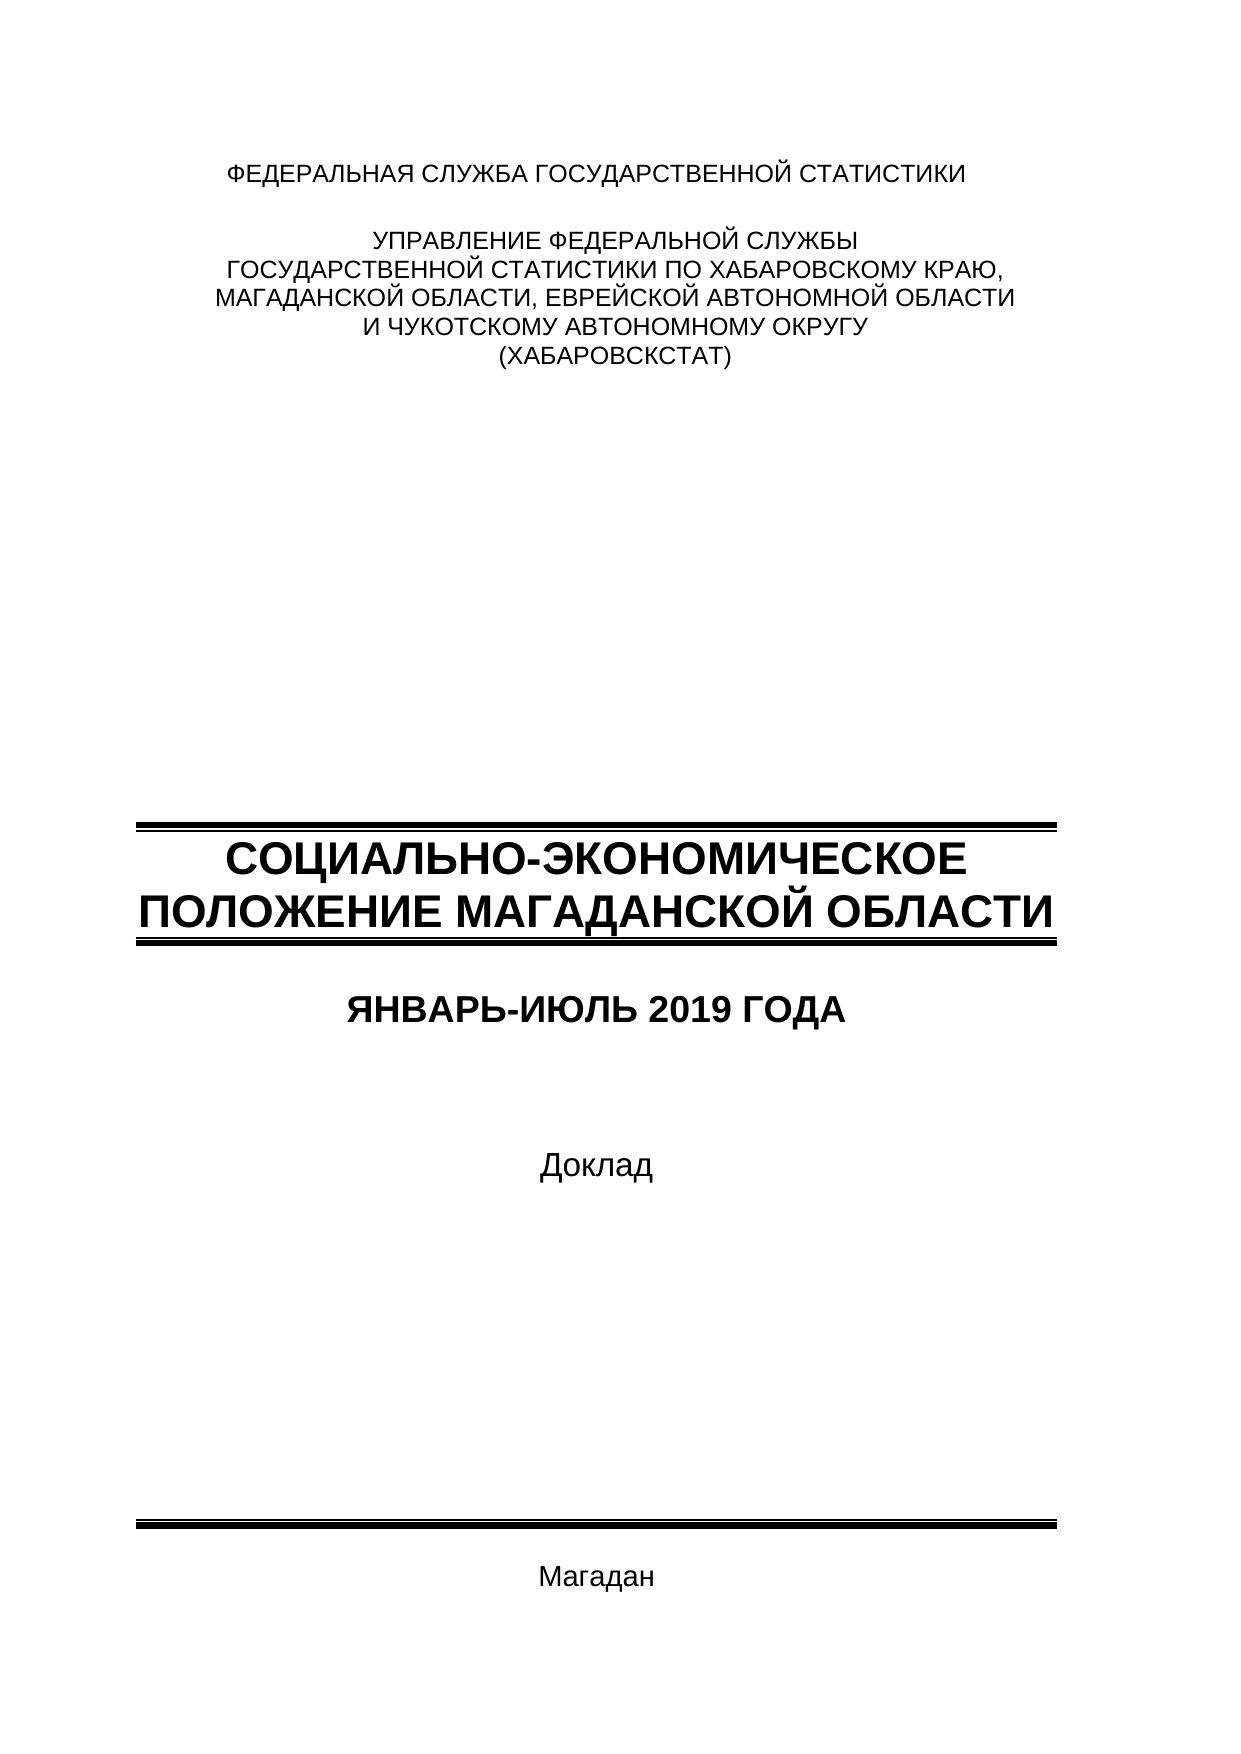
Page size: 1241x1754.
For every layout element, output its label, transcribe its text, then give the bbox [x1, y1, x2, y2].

text И ЧУКОТСКОМУ АВТОНОМНОМУ ОКРУГУ [136, 312, 1094, 341]
text Доклад [136, 1145, 1057, 1183]
text УПРАВЛЕНИЕ ФЕДЕРАЛЬНОЙ СЛУЖБЫ ГОСУДАРСТВЕННОЙ СТАТИСТИКИ ПО ХАБАРОВСКОМУ КРАЮ, [136, 226, 1094, 283]
text (ХАБАРОВСКСТАТ) [136, 341, 1094, 369]
text Магадан [136, 1559, 1057, 1593]
text ПОЛОЖЕНИЕ МАГАДАНСКОЙ ОБЛАСТИ [136, 884, 1057, 937]
text СОЦИАЛЬНО-ЭКОНОМИЧЕСКОЕ [136, 832, 1057, 884]
text ЯНВАРЬ-ИЮЛЬ 2019 ГОДА [136, 987, 1057, 1030]
text ФЕДЕРАЛЬНАЯ СЛУЖБА ГОСУДАРСТВЕННОЙ СТАТИСТИКИ [136, 130, 1057, 187]
text МАГАДАНСКОЙ ОБЛАСТИ, ЕВРЕЙСКОЙ АВТОНОМНОЙ ОБЛАСТИ [136, 283, 1094, 312]
